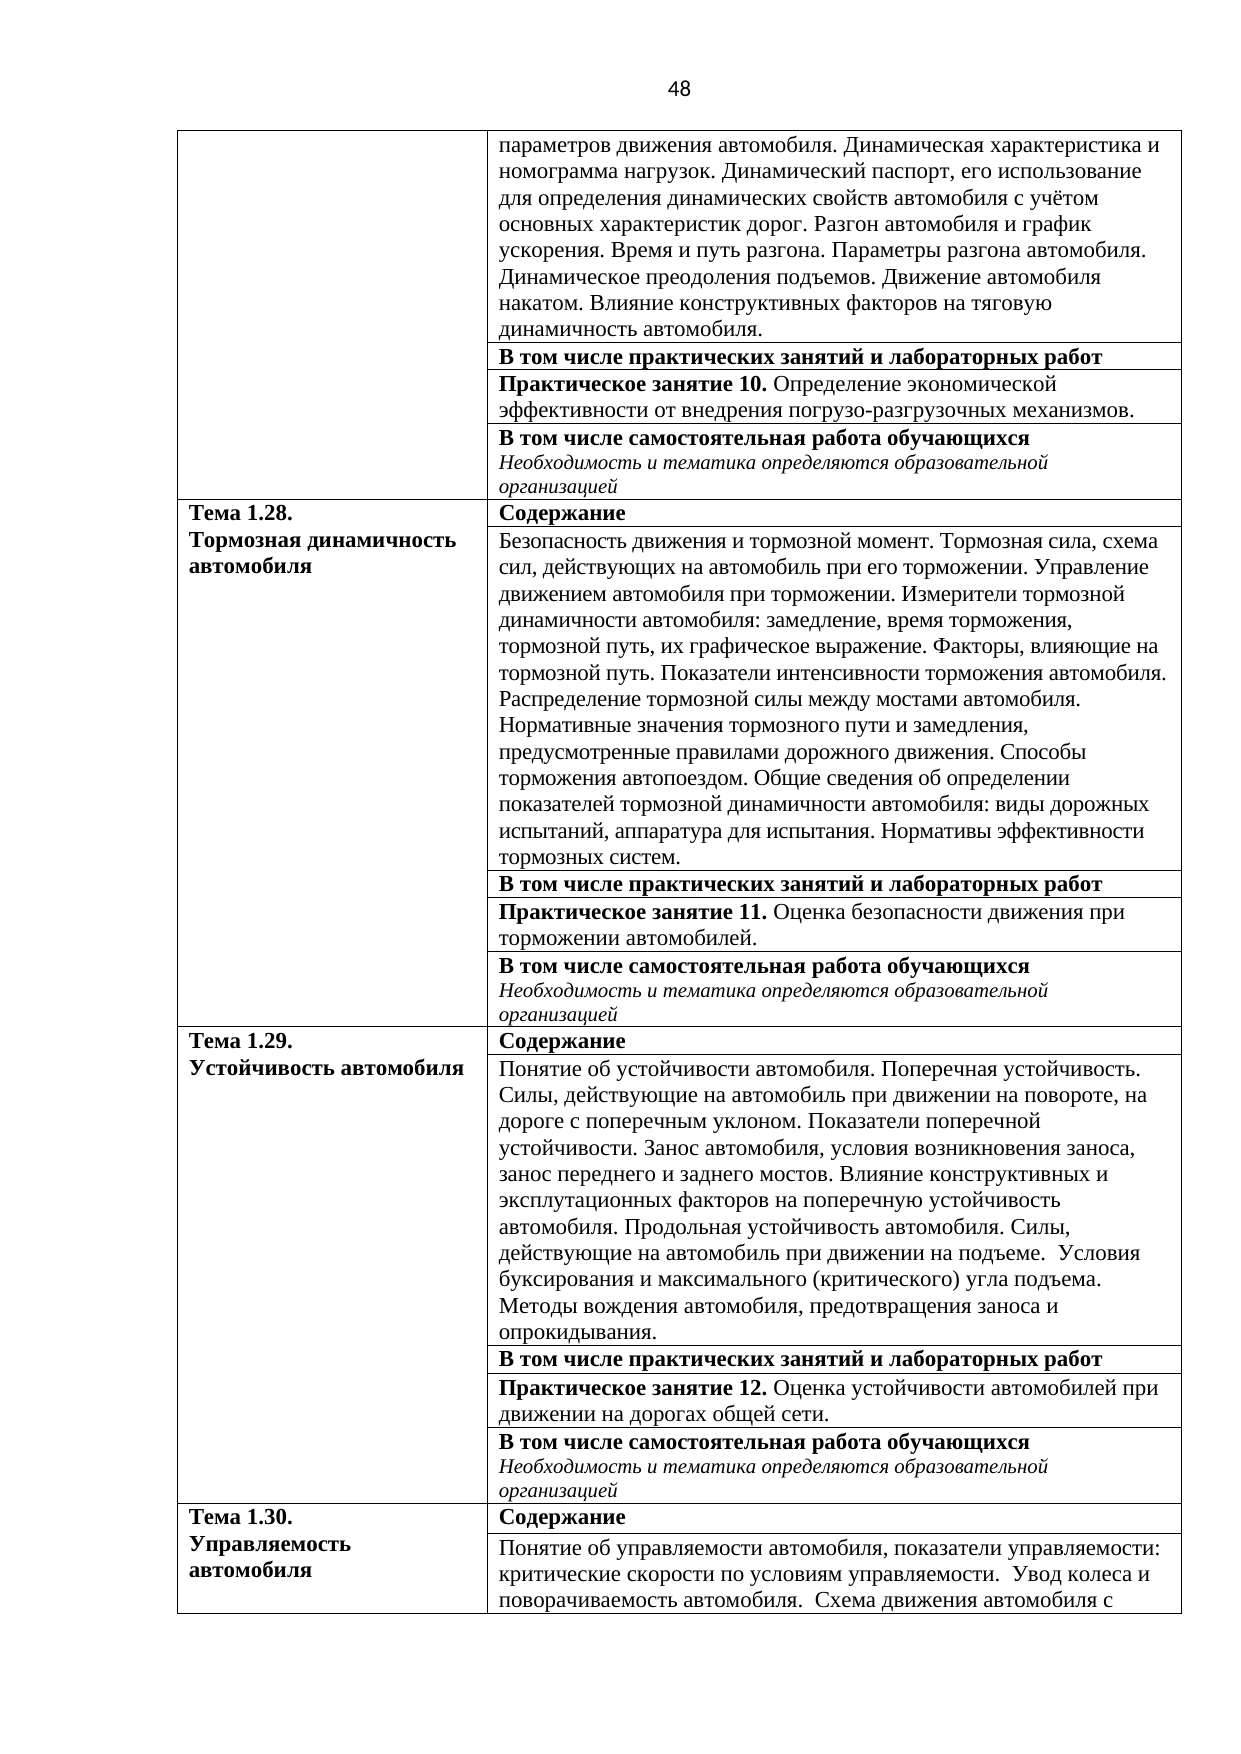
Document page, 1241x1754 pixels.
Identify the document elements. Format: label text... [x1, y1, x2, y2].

table_cell В том числе практических занятий и лабораторных работ [488, 871, 1181, 897]
table_cell Безопасность движения и тормозной момент. Тормозная сила, схема сил, действующих на автомобиль при его торможении. Управление движением автомобиля при торможении. Измерители тормозной динамичности автомобиля: замедление, время торможения, тормозной путь, их графическое выражение. Факторы, влияющие на тормозной путь. Показатели интенсивности торможения автомобиля. Распределение тормозной силы между мостами автомобиля. Нормативные значения тормозного пути и замедления, предусмотренные правилами дорожного движения. Способы торможения автопоездом. Общие сведения об определении показателей тормозной динамичности автомобиля: виды дорожных испытаний, аппаратура для испытания. Нормативы эффективности тормозных систем. [488, 527, 1181, 869]
table_cell В том числе практических занятий и лабораторных работ [488, 1346, 1181, 1373]
table_cell Понятие об устойчивости автомобиля. Поперечная устойчивость. Силы, действующие на автомобиль при движении на повороте, на дороге с поперечным уклоном. Показатели поперечной устойчивости. Занос автомобиля, условия возникновения заноса, занос переднего и заднего мостов. Влияние конструктивных и эксплутационных факторов на поперечную устойчивость автомобиля. Продольная устойчивость автомобиля. Силы, действующие на автомобиль при движении на подъеме. Условия буксирования и максимального (критического) угла подъема. Методы вождения автомобиля, предотвращения заноса и опрокидывания. [488, 1055, 1181, 1344]
table_cell Тема 1.29. Устойчивость автомобиля [178, 1027, 487, 1502]
table_cell Содержание [488, 500, 1181, 526]
table_cell Практическое занятие 10. Определение экономической эффективности от внедрения погрузо-разгрузочных механизмов. [488, 370, 1181, 423]
table_cell Содержание [488, 1504, 1181, 1532]
table_cell Практическое занятие 12. Оценка устойчивости автомобилей при движении на дорогах общей сети. [488, 1374, 1181, 1427]
table_cell В том числе самостоятельная работа обучающихся Необходимость и тематика определяются образовательной организацией [488, 952, 1181, 1026]
table_cell Тема 1.30. Управляемость автомобиля [178, 1504, 487, 1613]
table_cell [488, 1534, 1181, 1613]
table_cell В том числе самостоятельная работа обучающихся Необходимость и тематика определяются образовательной организацией [488, 1428, 1181, 1502]
table_cell Тема 1.28. Тормозная динамичность автомобиля [178, 500, 487, 1026]
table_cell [488, 131, 1181, 342]
table_cell В том числе практических занятий и лабораторных работ [488, 343, 1181, 369]
table_cell Содержание [488, 1027, 1181, 1053]
table_cell В том числе самостоятельная работа обучающихся Необходимость и тематика определяются образовательной организацией [488, 424, 1181, 498]
table_cell Практическое занятие 11. Оценка безопасности движения при торможении автомобилей. [488, 898, 1181, 951]
